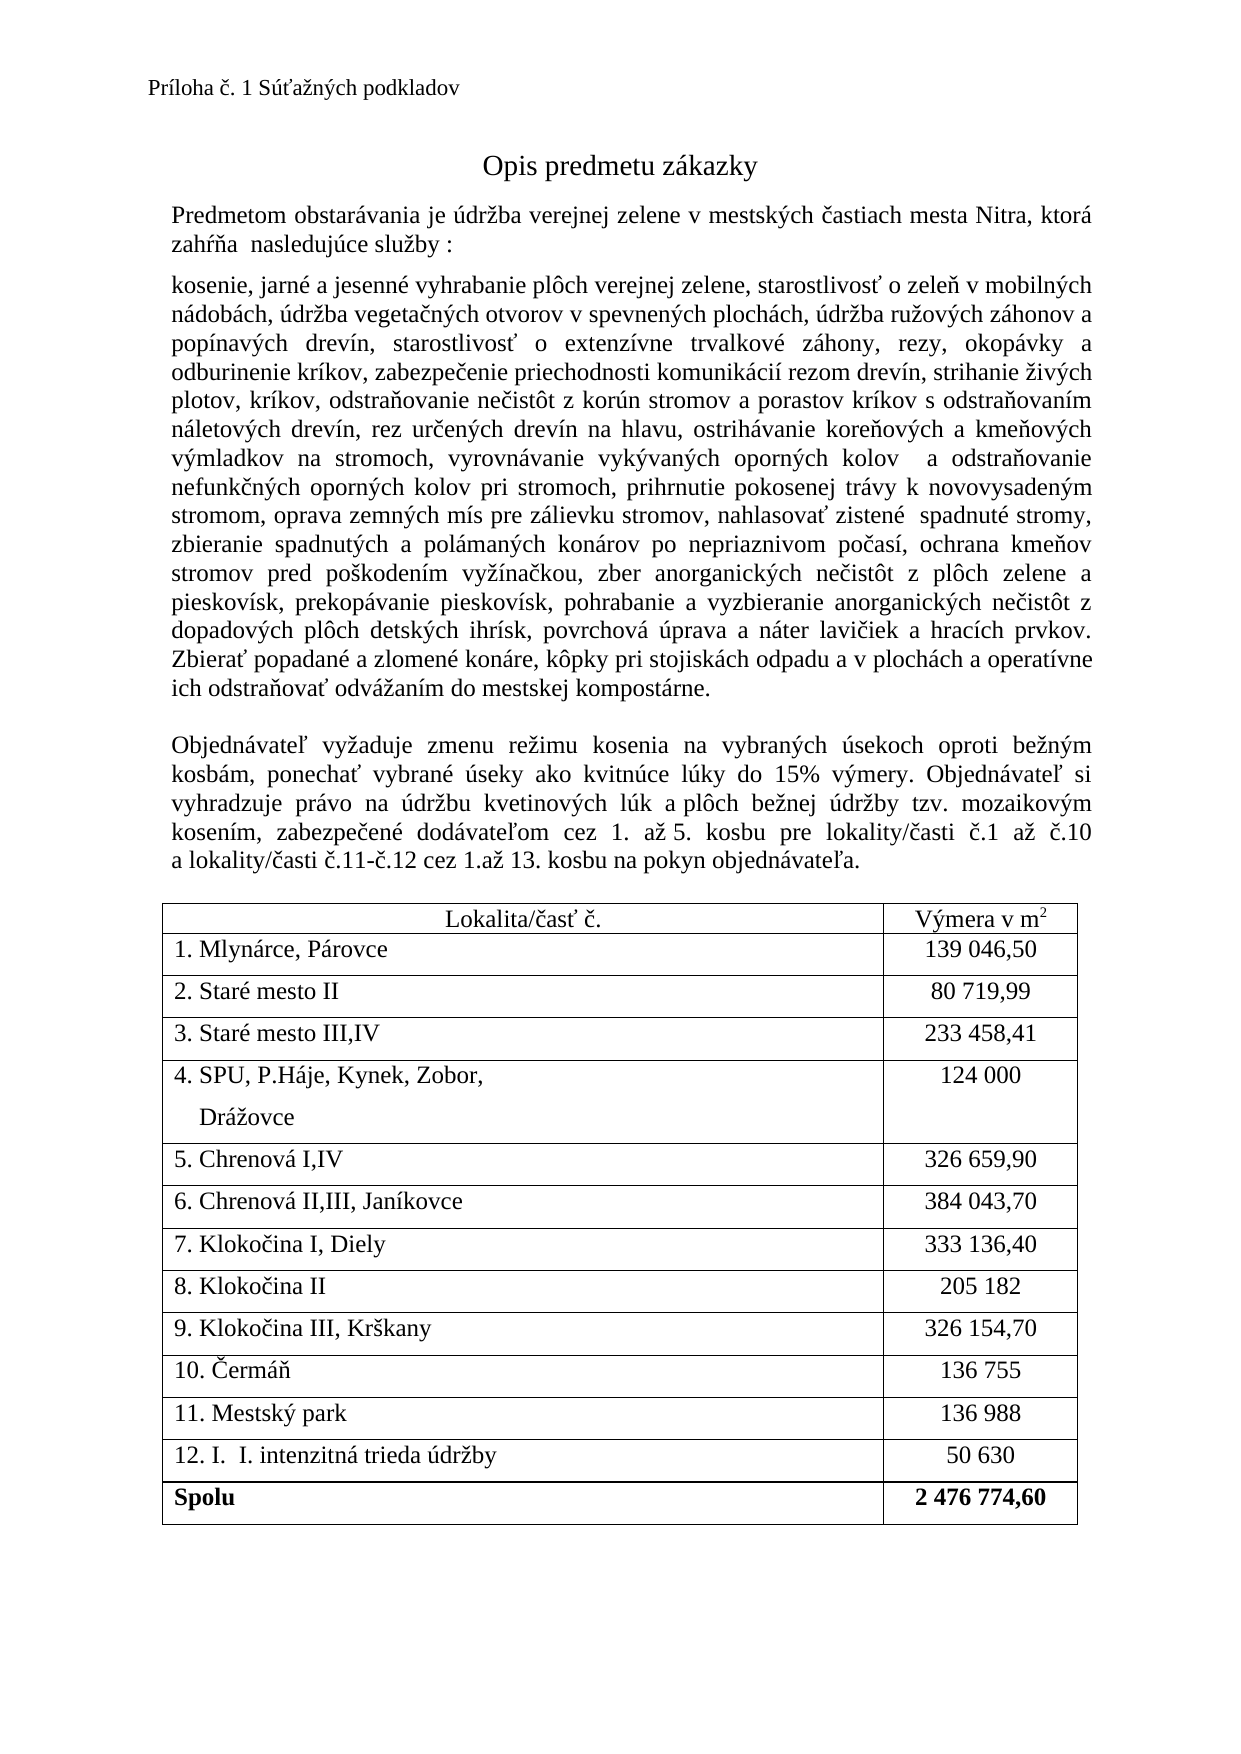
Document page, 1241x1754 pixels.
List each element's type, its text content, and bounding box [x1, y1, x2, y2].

table_cell 205 182 [884, 1271, 1077, 1312]
table_cell 326 659,90 [884, 1144, 1077, 1185]
table_cell 9. Klokočina III, Krškany [163, 1313, 883, 1354]
table_cell 4. SPU, P.Háje, Kynek, Zobor, Drážovce [163, 1061, 883, 1143]
text Objednávateľ vyžaduje zmenu režimu kosenia na vybraných úsekoch oproti bežným kosbám, ponechať vybrané úseky ako kvitnúce lúky do 15% výmery. Objednávateľ si vyhradzuje právo na údržbu kvetinových lúk a plôch bežnej údržby tzv. mozaikovým kosením, zabezpečené dodávateľom cez 1. až 5. kosbu pre lokality/časti č.1 až č.10 a lokality/časti č.11-č.12 cez 1.až 13. kosbu na pokyn objednávateľa. [171, 730, 1093, 874]
table_cell 136 755 [884, 1356, 1077, 1397]
table_cell 80 719,99 [884, 976, 1077, 1017]
text Predmetom obstarávania je údržba verejnej zelene v mestských častiach mesta Nitra, ktorá zahŕňa nasledujúce služby : [171, 200, 1093, 258]
table_header Lokalita/časť č. [163, 904, 883, 933]
text kosenie, jarné a jesenné vyhrabanie plôch verejnej zelene, starostlivosť o zeleň v mobilných nádobách, údržba vegetačných otvorov v spevnených plochách, údržba ružových záhonov a popínavých drevín, starostlivosť o extenzívne trvalkové záhony, rezy, okopávky a odburinenie kríkov, zabezpečenie priechodnosti komunikácií rezom drevín, strihanie živých plotov, kríkov, odstraňovanie nečistôt z korún stromov a porastov kríkov s odstraňovaním náletových drevín, rez určených drevín na hlavu, ostrihávanie koreňových a kmeňových výmladkov na stromoch, vyrovnávanie vykývaných oporných kolov a odstraňovanie nefunkčných oporných kolov pri stromoch, prihrnutie pokosenej trávy k novovysadeným stromom, oprava zemných mís pre zálievku stromov, nahlasovať zistené spadnuté stromy, zbieranie spadnutých a polámaných konárov po nepriaznivom počasí, ochrana kmeňov stromov pred poškodením vyžínačkou, zber anorganických nečistôt z plôch zelene a pieskovísk, prekopávanie pieskovísk, pohrabanie a vyzbieranie anorganických nečistôt z dopadových plôch detských ihrísk, povrchová úprava a náter lavičiek a hracích prvkov. Zbierať popadané a zlomené konáre, kôpky pri stojiskách odpadu a v plochách a operatívne ich odstraňovať odvážaním do mestskej kompostárne. [171, 270, 1093, 702]
table_cell 10. Čermáň [163, 1356, 883, 1397]
text Opis predmetu zákazky [148, 148, 1093, 181]
table_cell 136 988 [884, 1398, 1077, 1439]
table_cell 12. I. I. intenzitná trieda údržby [163, 1440, 883, 1481]
table_cell Spolu [163, 1483, 883, 1524]
table_cell 233 458,41 [884, 1018, 1077, 1059]
table_cell 326 154,70 [884, 1313, 1077, 1354]
table_cell 1. Mlynárce, Párovce [163, 934, 883, 975]
table_cell 5. Chrenová I,IV [163, 1144, 883, 1185]
table_cell 333 136,40 [884, 1229, 1077, 1270]
table_cell 384 043,70 [884, 1186, 1077, 1228]
table_cell 3. Staré mesto III,IV [163, 1018, 883, 1059]
table_cell 50 630 [884, 1440, 1077, 1481]
table_cell 139 046,50 [884, 934, 1077, 975]
table_cell 8. Klokočina II [163, 1271, 883, 1312]
table_header Výmera v m2 [884, 904, 1077, 933]
table_cell 2. Staré mesto II [163, 976, 883, 1017]
table_cell 6. Chrenová II,III, Janíkovce [163, 1186, 883, 1228]
table_cell 2 476 774,60 [884, 1483, 1077, 1524]
table_cell 7. Klokočina I, Diely [163, 1229, 883, 1270]
table_cell 124 000 [884, 1061, 1077, 1143]
table_cell 11. Mestský park [163, 1398, 883, 1439]
